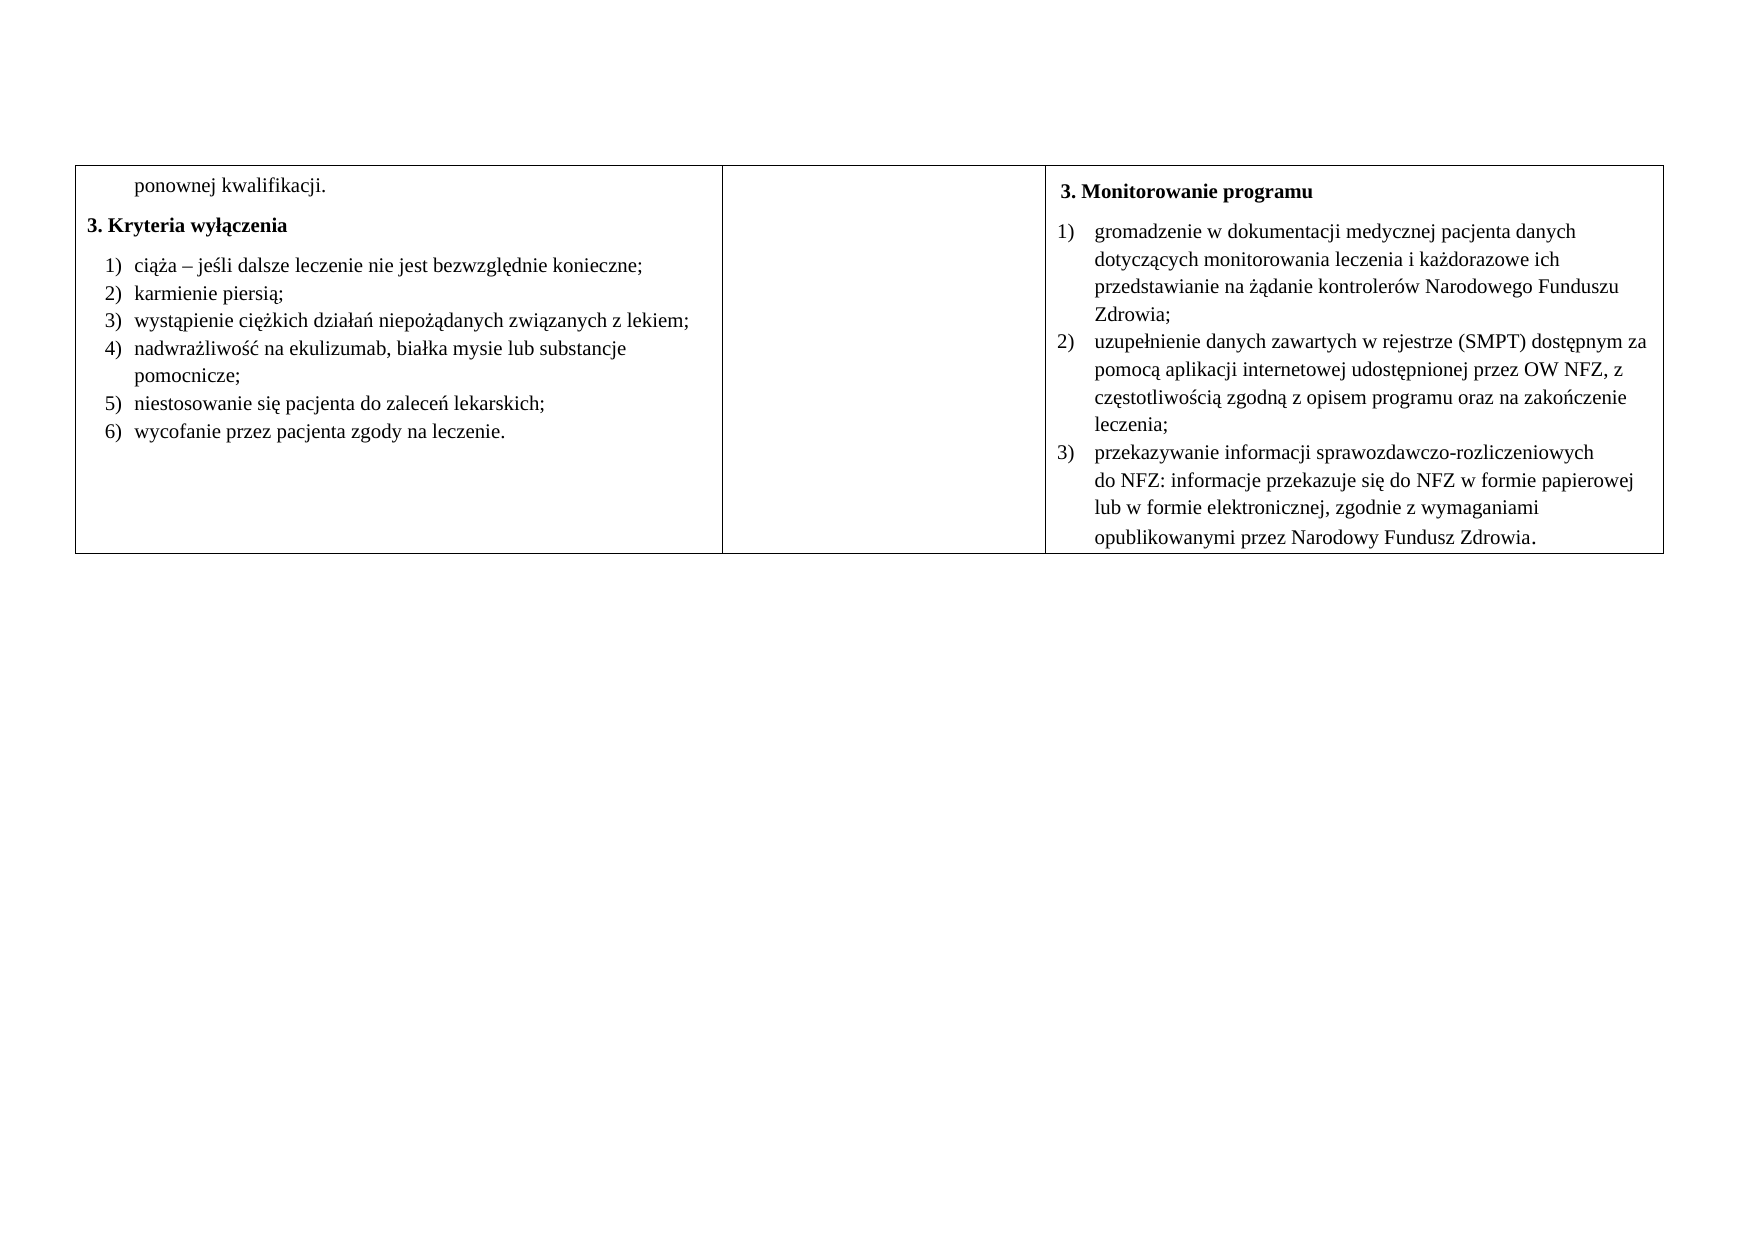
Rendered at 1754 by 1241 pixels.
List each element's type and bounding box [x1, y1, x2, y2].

table_cell [1046, 166, 1663, 553]
table_cell [76, 166, 722, 553]
table_cell [723, 166, 1045, 553]
